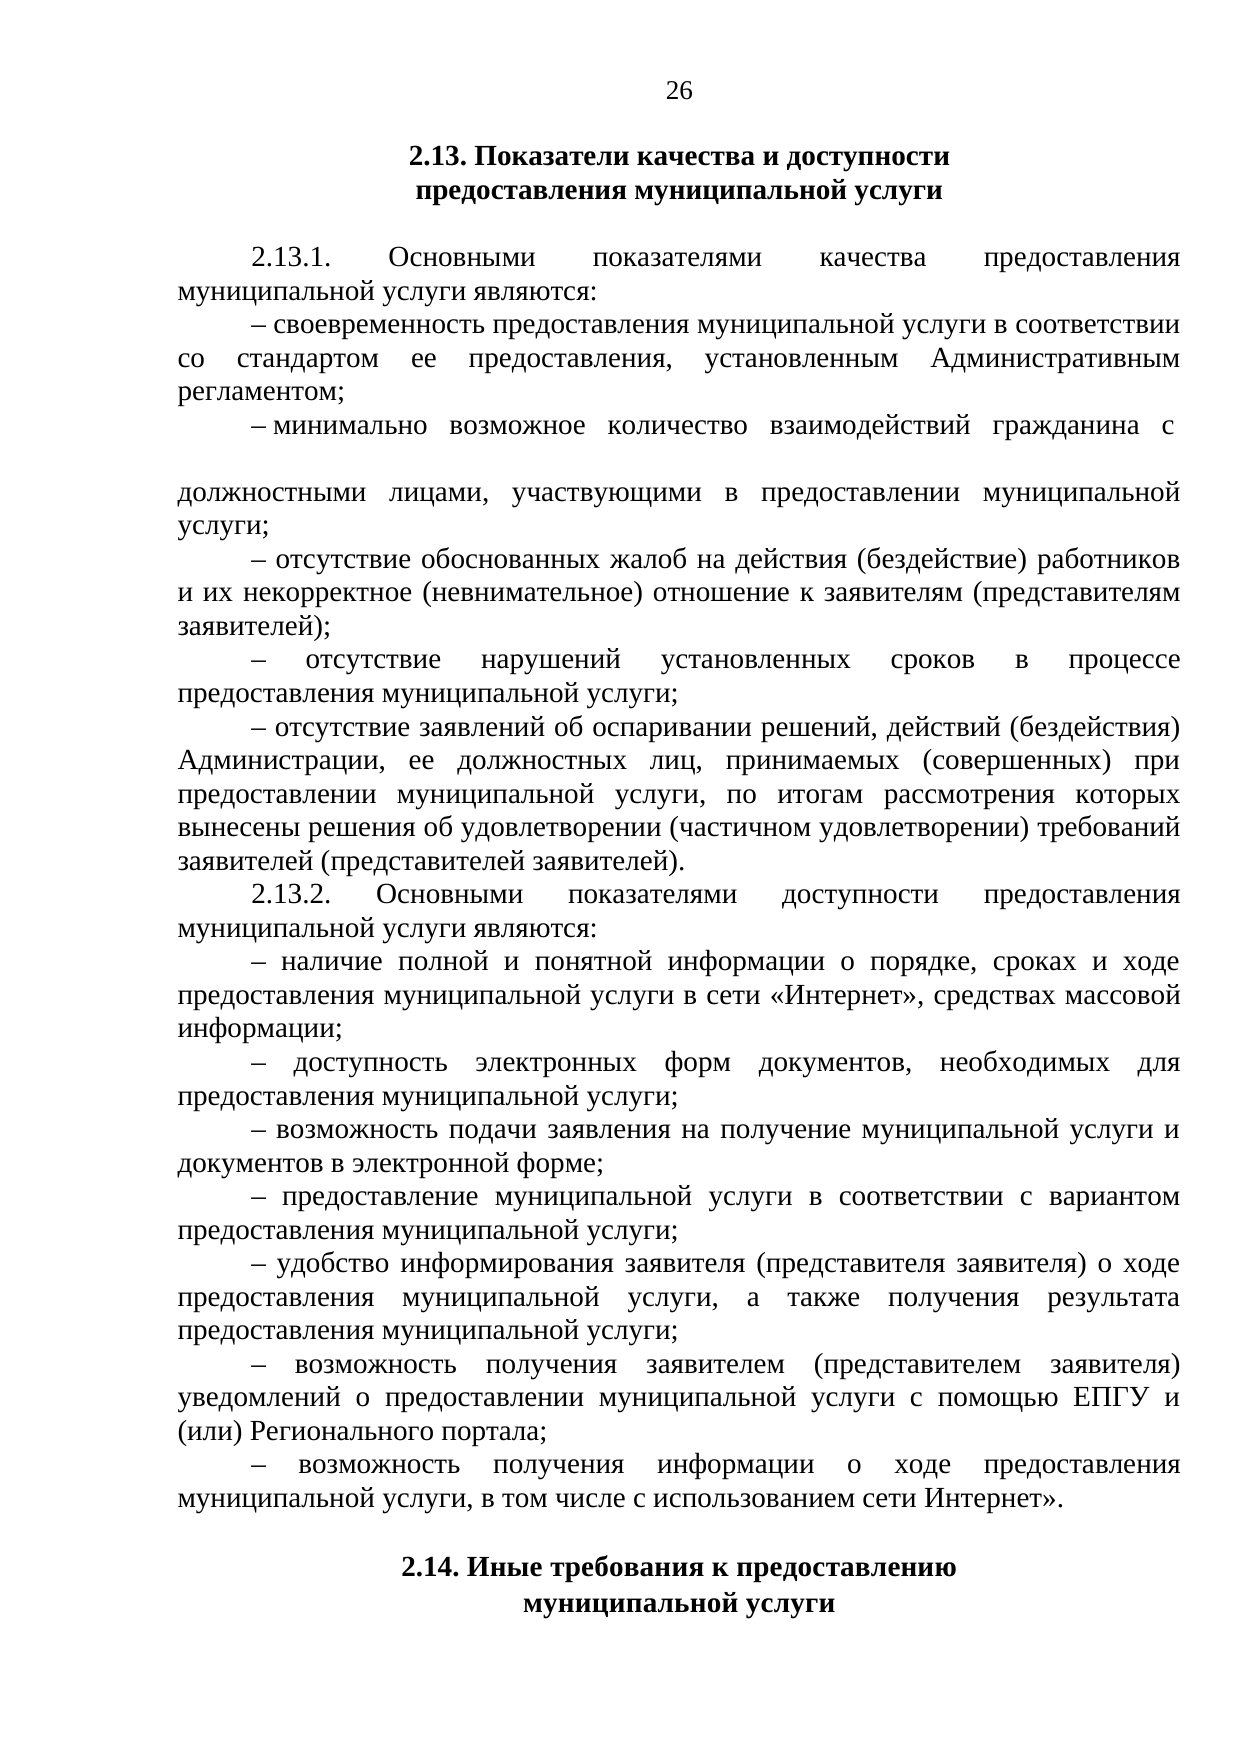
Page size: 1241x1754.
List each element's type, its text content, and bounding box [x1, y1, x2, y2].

text 2.13. Показатели качества и доступности [177, 138, 1181, 172]
text – отсутствие обоснованных жалоб на действия (бездействие) работников и их некорректное (невнимательное) отношение к заявителям (представителям заявителей); [177, 541, 1181, 642]
text – наличие полной и понятной информации о порядке, сроках и ходе предоставления муниципальной услуги в сети «Интернет», средствах массовой информации; [177, 943, 1181, 1044]
text предоставления муниципальной услуги [177, 172, 1181, 206]
text 2.13.2. Основными показателями доступности предоставления муниципальной услуги являются: [177, 876, 1181, 943]
text 2.13.1. Основными показателями качества предоставления муниципальной услуги являются: [177, 239, 1181, 306]
text – отсутствие заявлений об оспаривании решений, действий (бездействия) Администрации, ее должностных лиц, принимаемых (совершенных) при предоставлении муниципальной услуги, по итогам рассмотрения которых вынесены решения об удовлетворении (частичном удовлетворении) требований заявителей (представителей заявителей). [177, 709, 1181, 876]
text – возможность получения информации о ходе предоставления муниципальной услуги, в том числе с использованием сети Интернет». [177, 1447, 1181, 1514]
text – возможность получения заявителем (представителем заявителя) уведомлений о предоставлении муниципальной услуги с помощью ЕПГУ и (или) Регионального портала; [177, 1346, 1181, 1447]
text – удобство информирования заявителя (представителя заявителя) о ходе предоставления муниципальной услуги, а также получения результата предоставления муниципальной услуги; [177, 1245, 1181, 1346]
text – предоставление муниципальной услуги в соответствии с вариантом предоставления муниципальной услуги; [177, 1178, 1181, 1245]
text – доступность электронных форм документов, необходимых для предоставления муниципальной услуги; [177, 1044, 1181, 1111]
text – минимально возможное количество взаимодействий гражданина с [177, 407, 1181, 440]
text – своевременность предоставления муниципальной услуги в соответствии со стандартом ее предоставления, установленным Административным регламентом; [177, 306, 1181, 407]
text должностными лицами, участвующими в предоставлении муниципальной услуги; [177, 474, 1181, 541]
text – отсутствие нарушений установленных сроков в процессе предоставления муниципальной услуги; [177, 642, 1181, 709]
text муниципальной услуги [177, 1585, 1181, 1618]
text – возможность подачи заявления на получение муниципальной услуги и документов в электронной форме; [177, 1111, 1181, 1178]
text 2.14. Иные требования к предоставлению [177, 1549, 1181, 1583]
